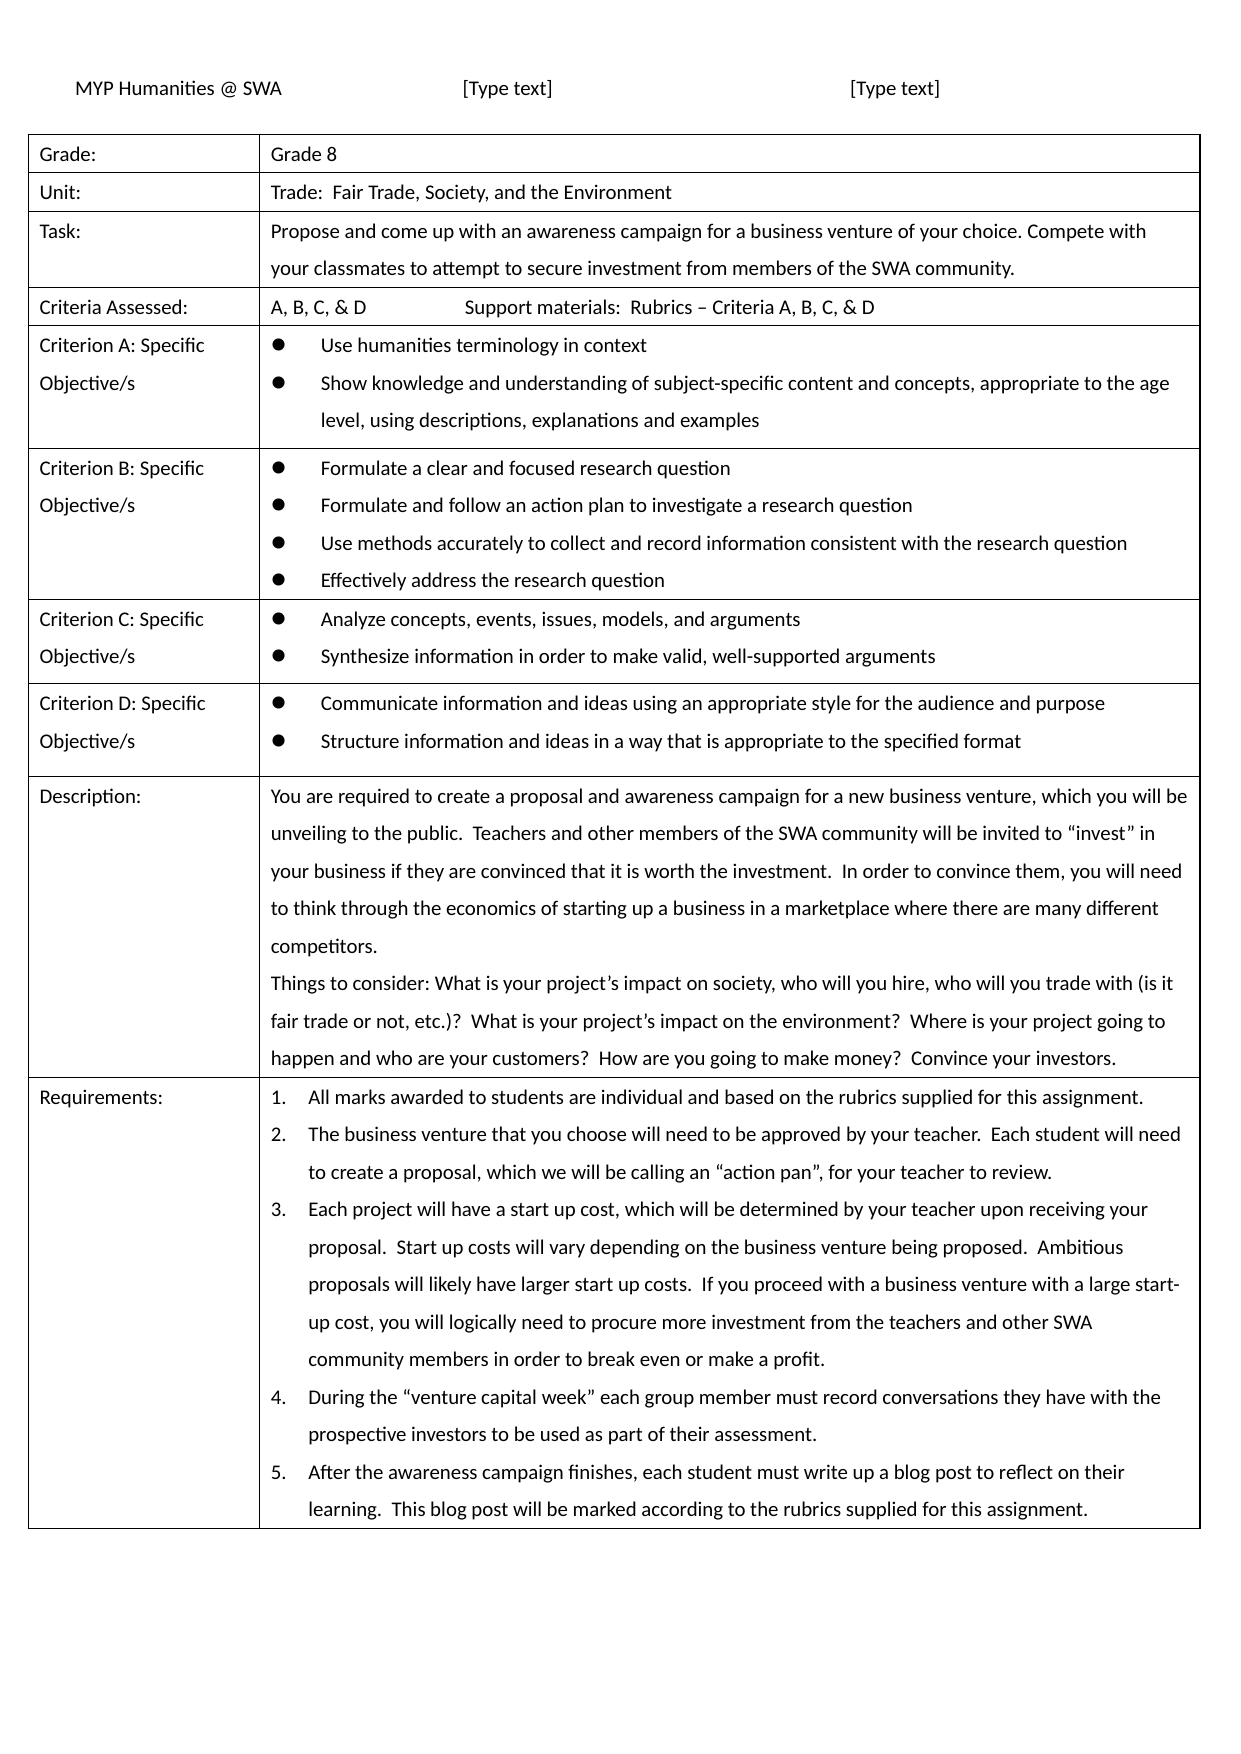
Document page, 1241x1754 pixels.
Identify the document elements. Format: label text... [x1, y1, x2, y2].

table_cell Criterion C: Specific Objective/s [29, 600, 259, 683]
table_cell Criteria Assessed: [29, 288, 259, 325]
table_cell Task: [29, 212, 259, 287]
table_header Grade 8 [260, 135, 1199, 172]
table_cell Use humanities terminology in context Show knowledge and understanding of subject-specific content and concepts, appropriate to the age level, using descriptions, explanations and examples [260, 326, 1199, 448]
table_header Grade: [29, 135, 259, 172]
table_cell All marks awarded to students are individual and based on the rubrics supplied for this assignment. The business venture that you choose will need to be approved by your teacher. Each student will need to create a proposal, which we will be calling an “action pan”, for your teacher to review. Each project will have a start up cost, which will be determined by your teacher upon receiving your proposal. Start up costs will vary depending on the business venture being proposed. Ambitious proposals will likely have larger start up costs. If you proceed with a business venture with a large start-up cost, you will logically need to procure more investment from the teachers and other SWA community members in order to break even or make a profit. During the “venture capital week” each group member must record conversations they have with the prospective investors to be used as part of their assessment. After the awareness campaign finishes, each student must write up a blog post to reflect on their learning. This blog post will be marked according to the rubrics supplied for this assignment. [260, 1078, 1199, 1528]
table_cell Communicate information and ideas using an appropriate style for the audience and purpose Structure information and ideas in a way that is appropriate to the specified format [260, 684, 1199, 776]
table_cell A, B, C, & D Support materials: Rubrics – Criteria A, B, C, & D [260, 288, 1199, 325]
table_cell Requirements: [29, 1078, 259, 1528]
table_cell Unit: [29, 173, 259, 211]
table_cell Criterion A: Specific Objective/s [29, 326, 259, 448]
table_cell Formulate a clear and focused research question Formulate and follow an action plan to investigate a research question Use methods accurately to collect and record information consistent with the research question Effectively address the research question [260, 449, 1199, 599]
table_cell Description: [29, 777, 259, 1077]
table_cell Propose and come up with an awareness campaign for a business venture of your choice. Compete with your classmates to attempt to secure investment from members of the SWA community. [260, 212, 1199, 287]
table_cell Criterion B: Specific Objective/s [29, 449, 259, 599]
table_cell Analyze concepts, events, issues, models, and arguments Synthesize information in order to make valid, well-supported arguments [260, 600, 1199, 683]
table_cell You are required to create a proposal and awareness campaign for a new business venture, which you will be unveiling to the public. Teachers and other members of the SWA community will be invited to “invest” in your business if they are convinced that it is worth the investment. In order to convince them, you will need to think through the economics of starting up a business in a marketplace where there are many different competitors. Things to consider: What is your project’s impact on society, who will you hire, who will you trade with (is it fair trade or not, etc.)? What is your project’s impact on the environment? Where is your project going to happen and who are your customers? How are you going to make money? Convince your investors. [260, 777, 1199, 1077]
table_cell Trade: Fair Trade, Society, and the Environment [260, 173, 1199, 211]
table_cell Criterion D: Specific Objective/s [29, 684, 259, 776]
